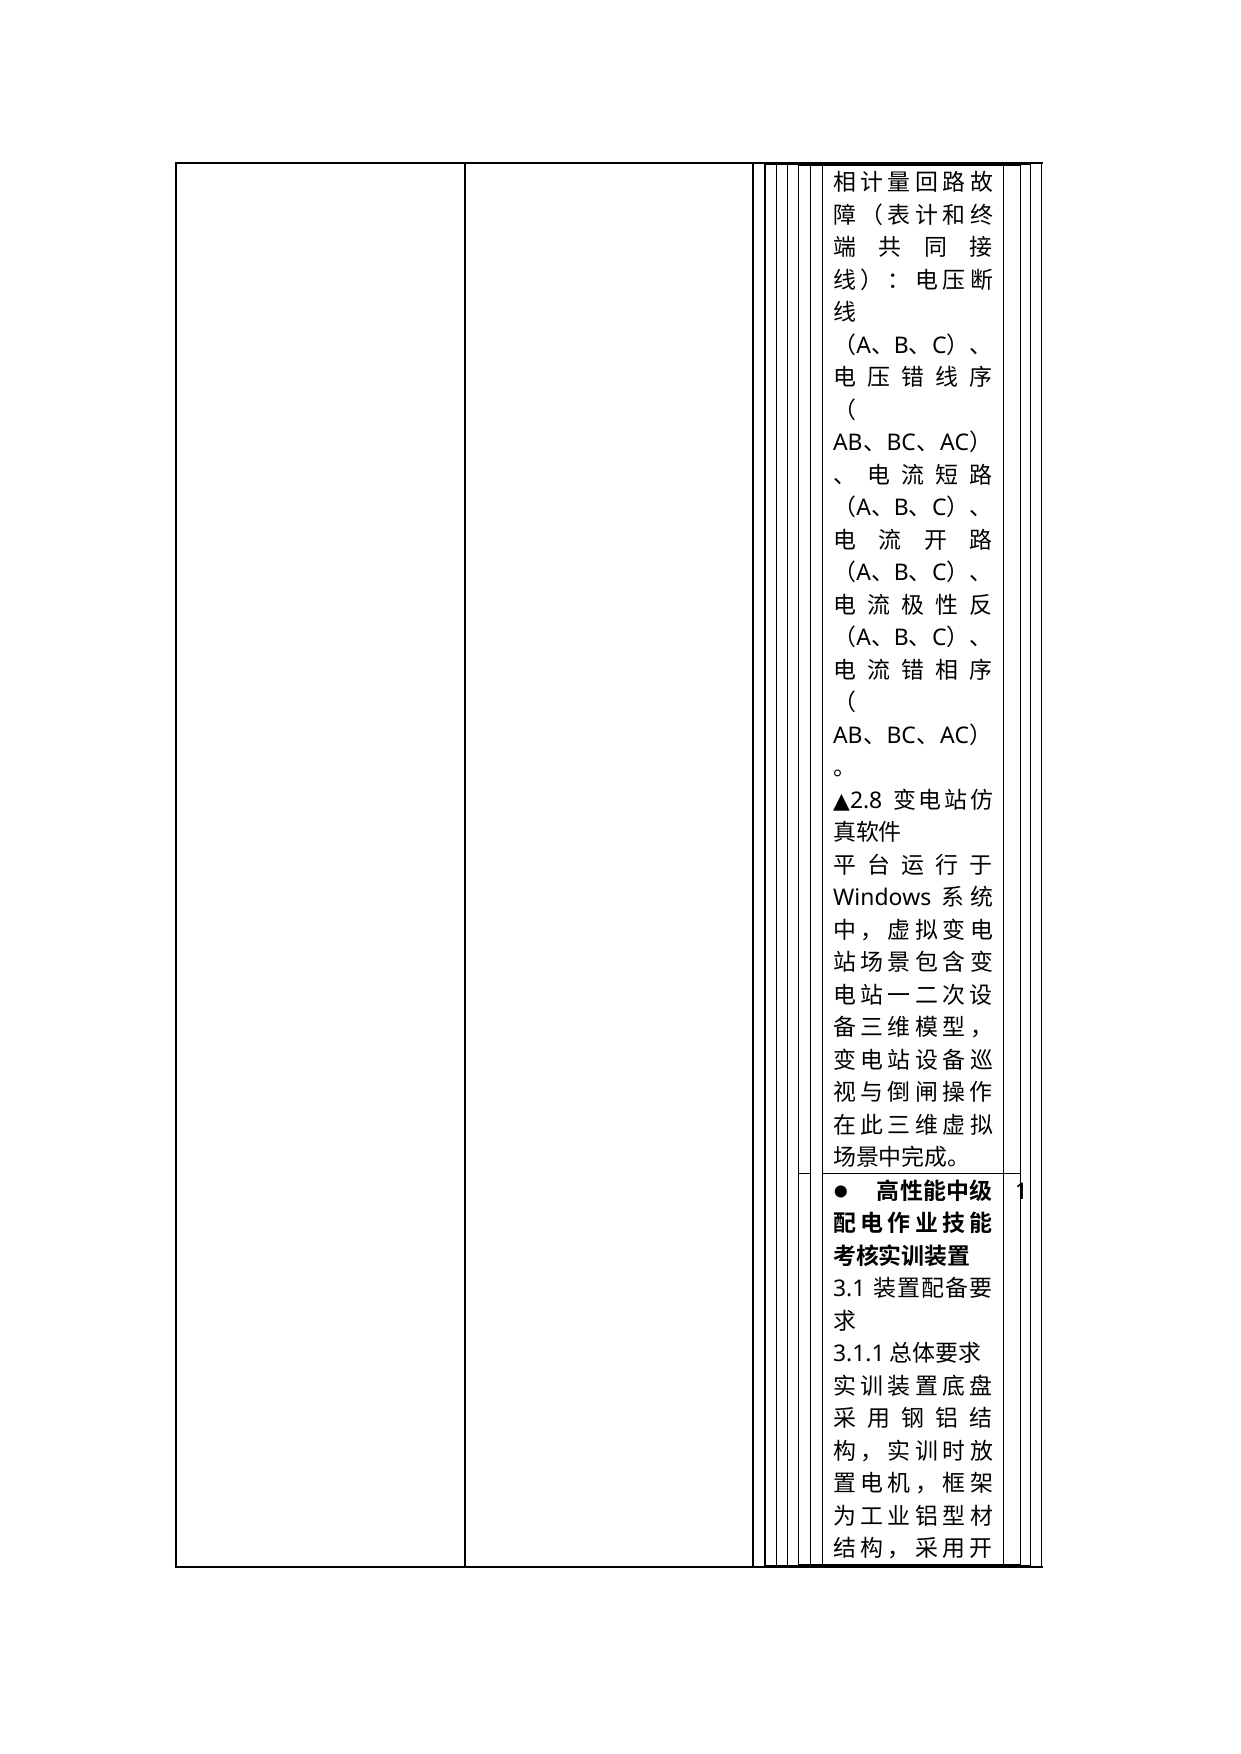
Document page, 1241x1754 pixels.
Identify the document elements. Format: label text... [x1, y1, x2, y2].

table_cell [799, 1174, 810, 1564]
table_cell [754, 164, 764, 1566]
table_cell [823, 166, 1003, 1173]
table_cell [777, 165, 787, 1565]
table_cell [1021, 165, 1030, 1565]
table_cell [788, 165, 798, 1565]
table_cell [811, 166, 822, 1564]
table_cell [823, 1174, 1003, 1564]
table_cell 1 [177, 164, 464, 1566]
table_cell [1004, 1174, 1020, 1564]
table_cell [799, 166, 810, 1173]
table_cell [1004, 166, 1020, 1173]
table_cell [1031, 164, 1041, 1566]
table_cell [466, 164, 752, 1566]
table_cell [766, 165, 776, 1565]
